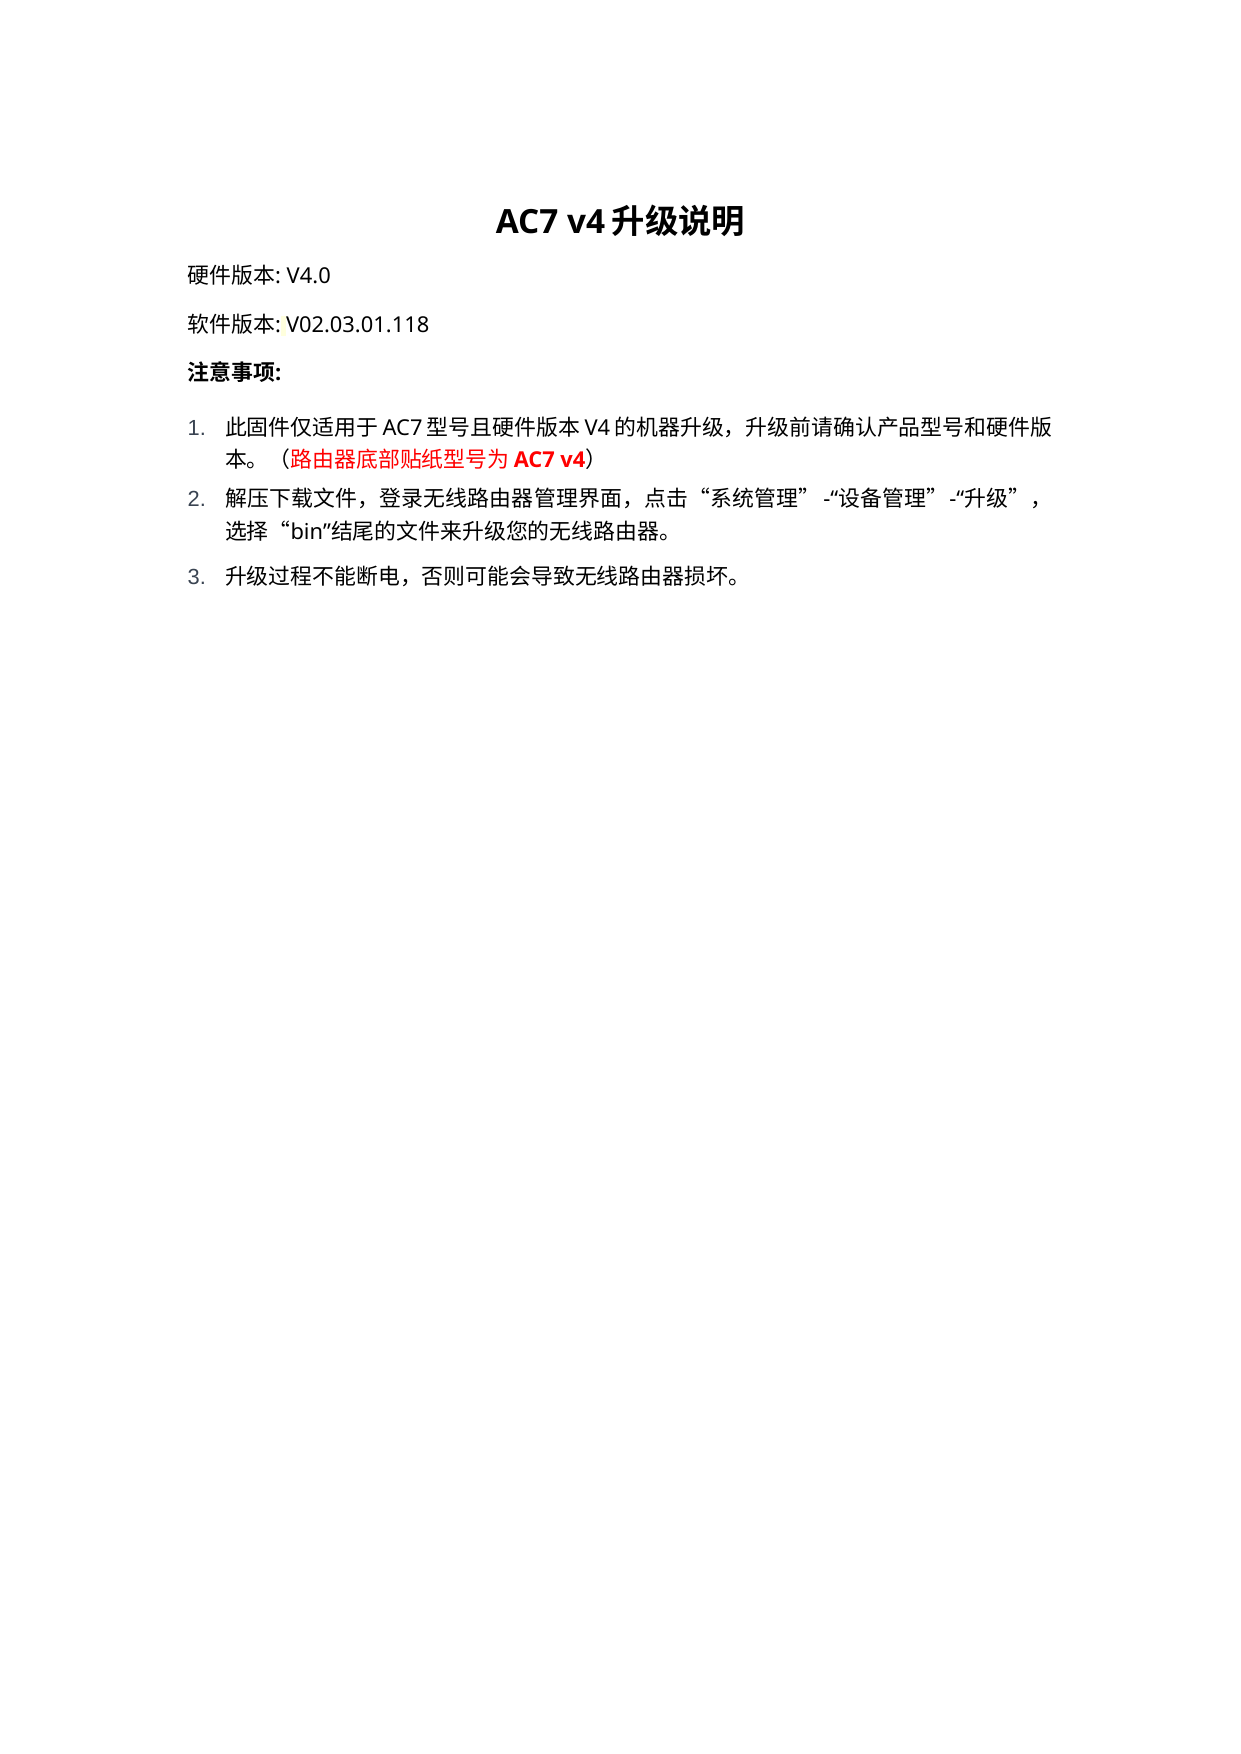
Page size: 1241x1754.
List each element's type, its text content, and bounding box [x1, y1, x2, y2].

text 软件版本: V02.03.01.118 [187, 307, 1053, 339]
text 注意事项: [187, 355, 1053, 387]
title AC7 v4升级说明 [187, 187, 1053, 252]
text 硬件版本: V4.0 [187, 258, 1053, 291]
list 升级过程不能断电，否则可能会导致无线路由器损坏。 [187, 559, 1053, 591]
list 解压下载文件，登录无线路由器管理界面，点击“系统管理”-“设备管理”-“升级”，选择“bin”结尾的文件来升级您的无线路由器。 [187, 481, 1053, 546]
list 此固件仅适用于AC7型号且硬件版本V4的机器升级，升级前请确认产品型号和硬件版本。（路由器底部贴纸型号为AC7 v4） [187, 410, 1053, 475]
